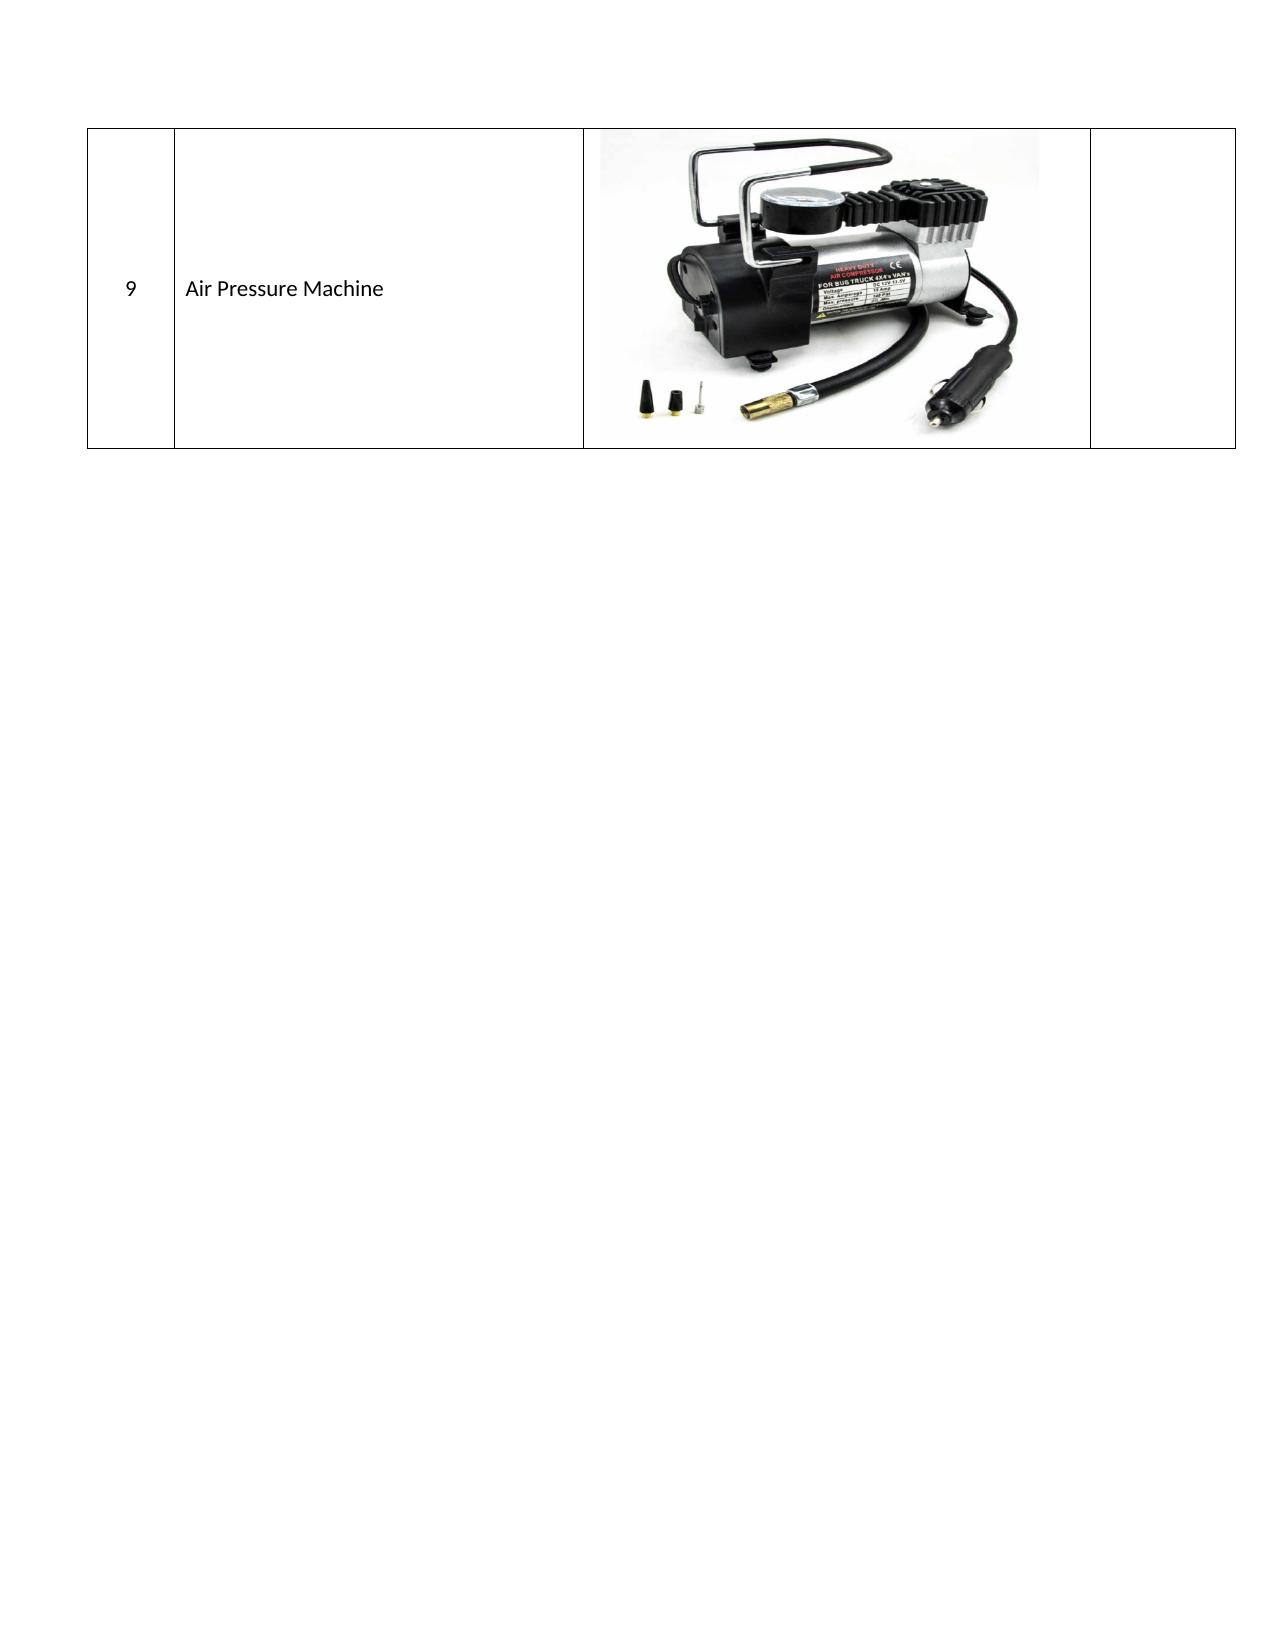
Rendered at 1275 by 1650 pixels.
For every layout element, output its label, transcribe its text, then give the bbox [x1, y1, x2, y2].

table_cell [1091, 129, 1235, 448]
table_cell 9 [88, 129, 174, 448]
picture [600, 129, 1040, 442]
table_cell [584, 129, 1090, 448]
table_cell Air Pressure Machine [175, 129, 583, 448]
